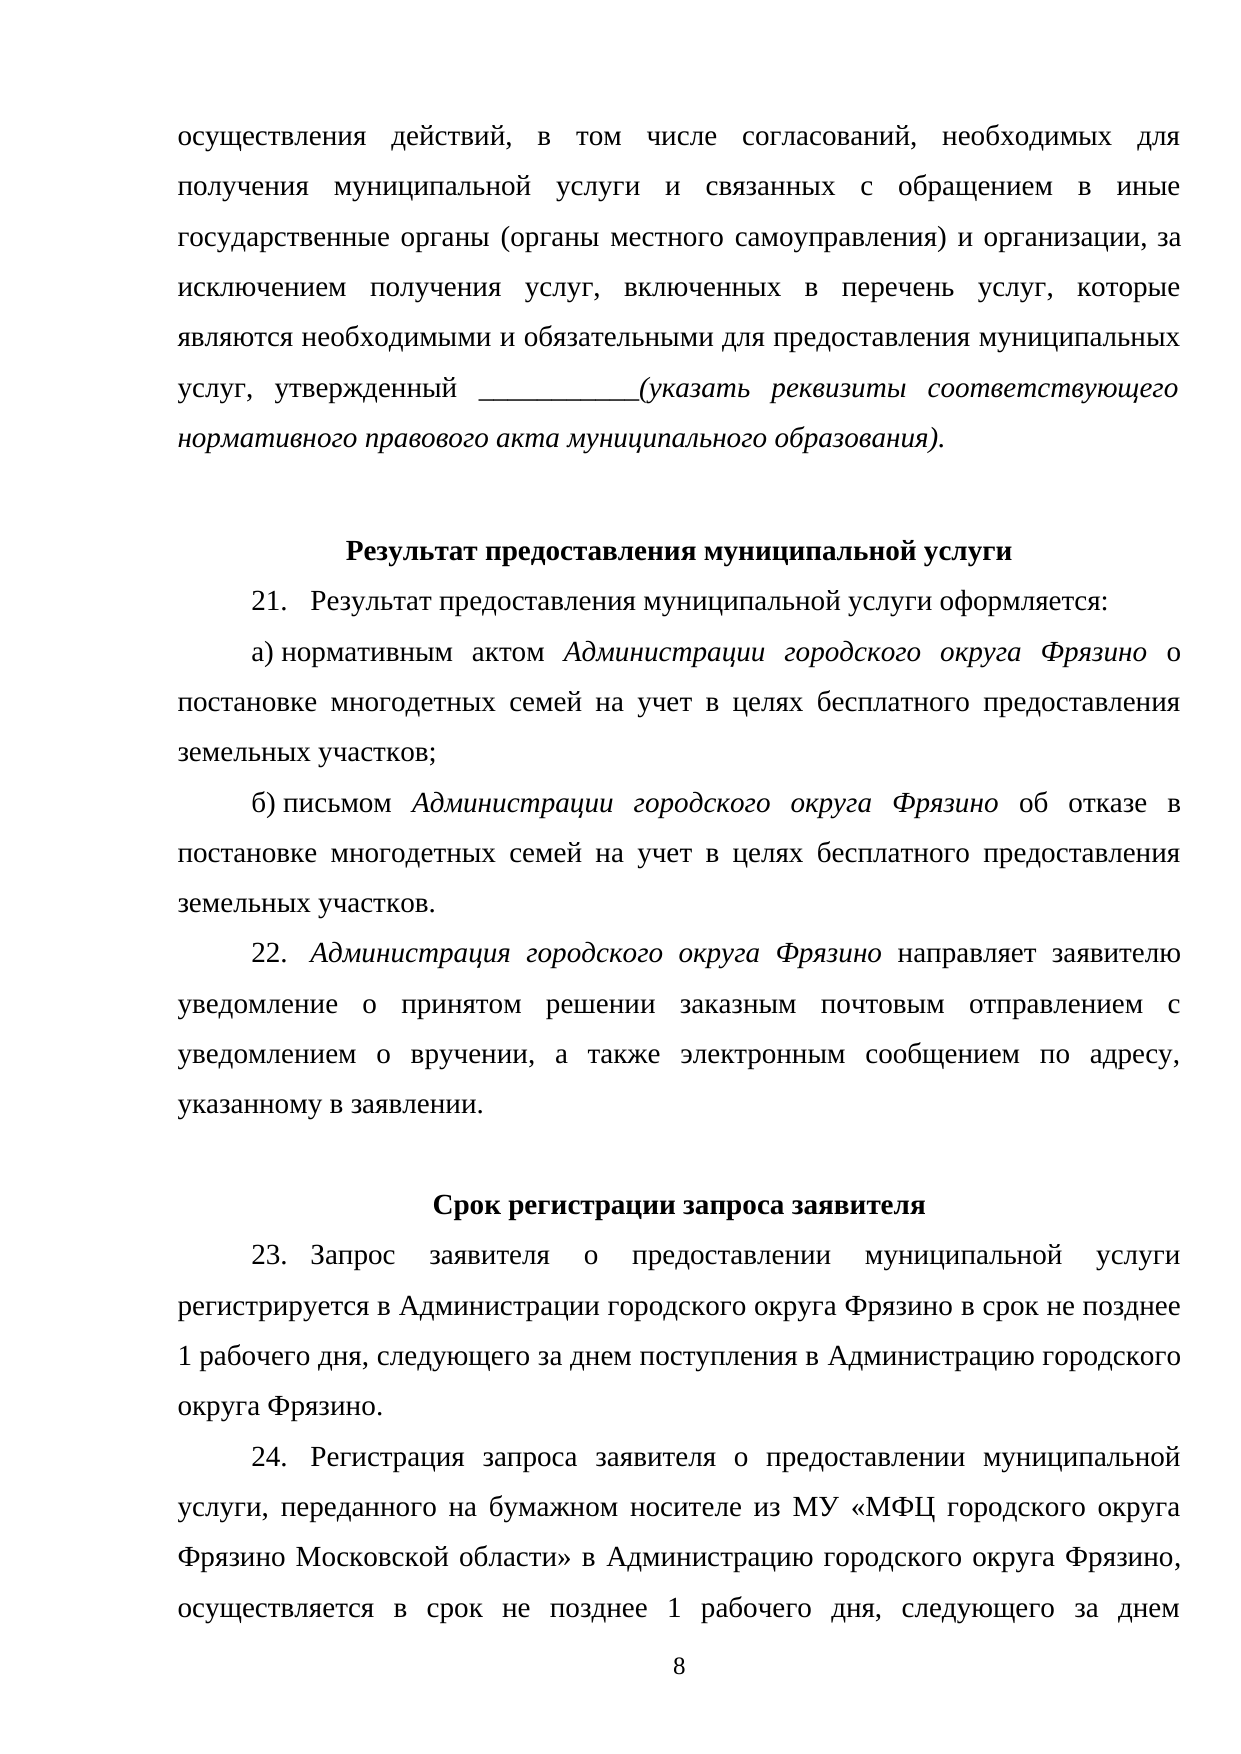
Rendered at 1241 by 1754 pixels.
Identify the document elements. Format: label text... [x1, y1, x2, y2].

list Запрос заявителя о предоставлении муниципальной услуги регистрируется в Администрации городского округа Фрязино в срок не позднее 1 рабочего дня, следующего за днем поступления в Администрацию городского округа Фрязино. [177, 1237, 1181, 1422]
list Результат предоставления муниципальной услуги оформляется: [177, 583, 1181, 617]
text б) письмом Администрации городского округа Фрязино об отказе в постановке многодетных семей на учет в целях бесплатного предоставления земельных участков. [177, 785, 1181, 919]
text а) нормативным актом Администрации городского округа Фрязино о постановке многодетных семей на учет в целях бесплатного предоставления земельных участков; [177, 634, 1181, 768]
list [177, 118, 1181, 453]
text Срок регистрации запроса заявителя [177, 1187, 1181, 1221]
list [177, 1439, 1181, 1623]
text Результат предоставления муниципальной услуги [177, 533, 1181, 567]
list Администрация городского округа Фрязино направляет заявителю уведомление о принятом решении заказным почтовым отправлением с уведомлением о вручении, а также электронным сообщением по адресу, указанному в заявлении. [177, 936, 1181, 1120]
